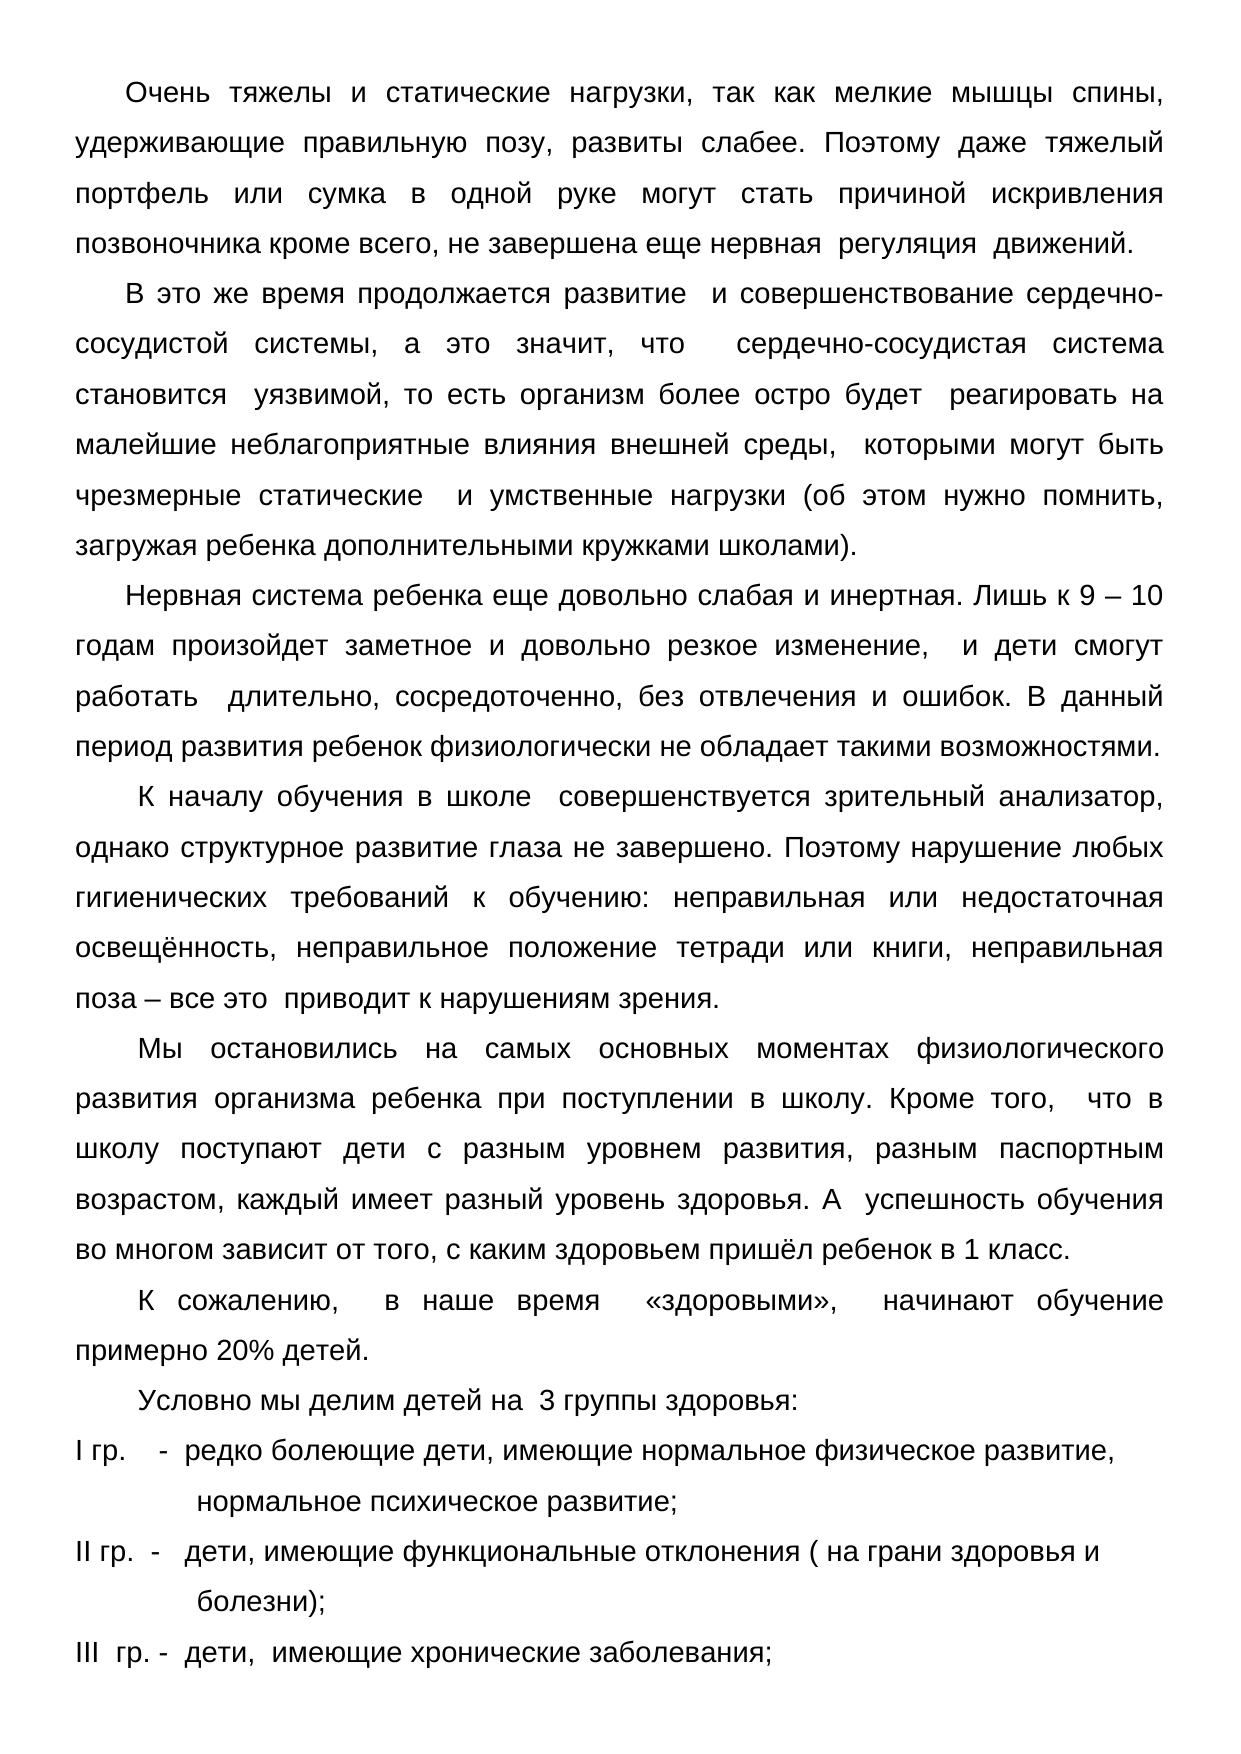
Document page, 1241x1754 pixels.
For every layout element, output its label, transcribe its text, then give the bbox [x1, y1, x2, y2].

title болезни); [75, 1584, 1165, 1618]
title Мы остановились на самых основных моментах физиологического развития организма ребенка при поступлении в школу. Кроме того, что в школу поступают дети с разным уровнем развития, разным паспортным возрастом, каждый имеет разный уровень здоровья. А успешность обучения во многом зависит от того, с каким здоровьем пришёл ребенок в 1 класс. [75, 1031, 1165, 1266]
title Нервная система ребенка еще довольно слабая и инертная. Лишь к 9 – 10 годам произойдет заметное и довольно резкое изменение, и дети смогут работать длительно, сосредоточенно, без отвлечения и ошибок. В данный период развития ребенок физиологически не обладает такими возможностями. [75, 578, 1165, 763]
title нормальное психическое развитие; [75, 1484, 1165, 1517]
title II гр. - дети, имеющие функциональные отклонения ( на грани здоровья и [75, 1534, 1165, 1568]
title К началу обучения в школе совершенствуется зрительный анализатор, однако структурное развитие глаза не завершено. Поэтому нарушение любых гигиенических требований к обучению: неправильная или недостаточная освещённость, неправильное положение тетради или книги, неправильная поза – все это приводит к нарушениям зрения. [75, 779, 1165, 1014]
title Условно мы делим детей на 3 группы здоровья: [75, 1383, 1165, 1417]
title К сожалению, в наше время «здоровыми», начинают обучение примерно 20% детей. [75, 1282, 1165, 1366]
title III гр. - дети, имеющие хронические заболевания; [75, 1635, 1165, 1668]
title I гр. - редко болеющие дети, имеющие нормальное физическое развитие, [75, 1433, 1165, 1467]
title В это же время продолжается развитие и совершенствование сердечно-сосудистой системы, а это значит, что сердечно-сосудистая система становится уязвимой, то есть организм более остро будет реагировать на малейшие неблагоприятные влияния внешней среды, которыми могут быть чрезмерные статические и умственные нагрузки (об этом нужно помнить, загружая ребенка дополнительными кружками школами). [75, 276, 1165, 561]
title Очень тяжелы и статические нагрузки, так как мелкие мышцы спины, удерживающие правильную позу, развиты слабее. Поэтому даже тяжелый портфель или сумка в одной руке могут стать причиной искривления позвоночника кроме всего, не завершена еще нервная регуляция движений. [75, 75, 1165, 259]
